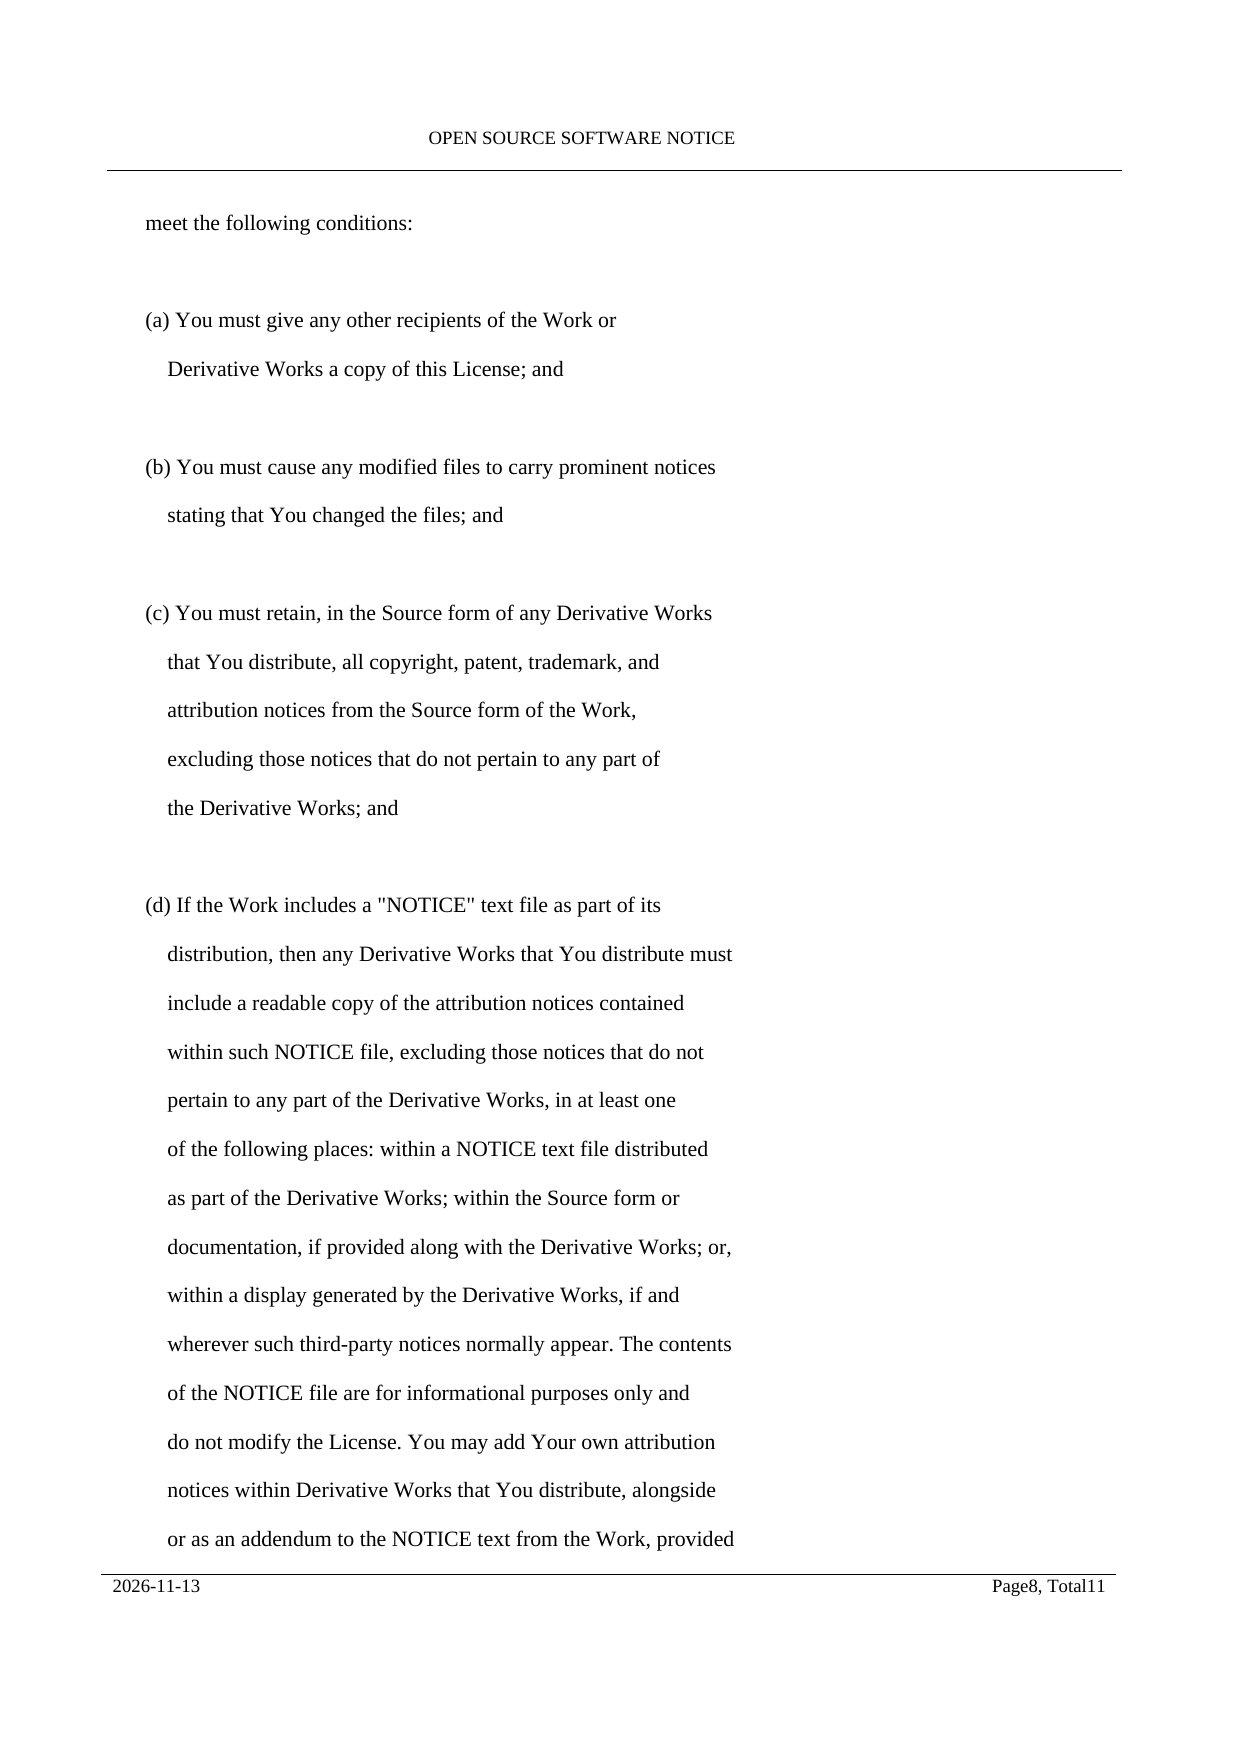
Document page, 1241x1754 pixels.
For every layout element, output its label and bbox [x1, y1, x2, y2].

text [112, 206, 1128, 1555]
